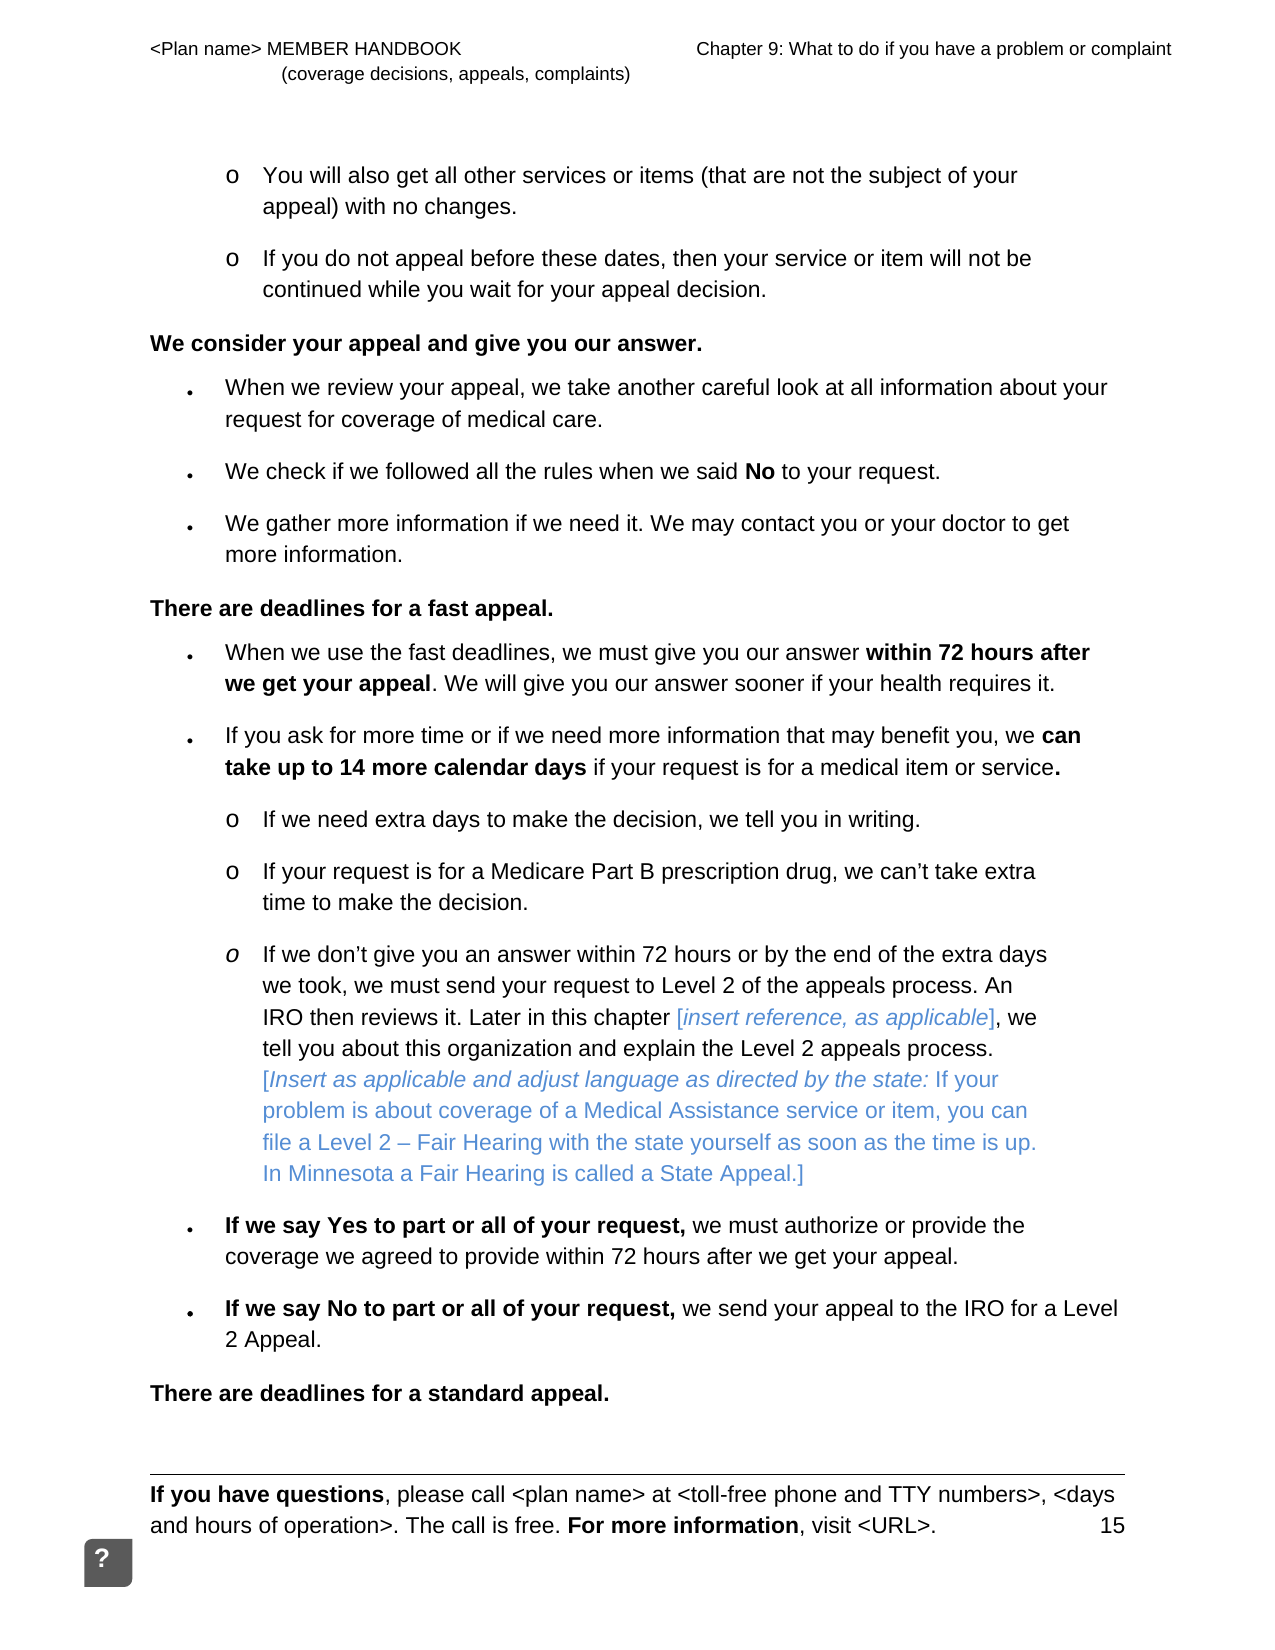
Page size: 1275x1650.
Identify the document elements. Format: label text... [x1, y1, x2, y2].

list If we need extra days to make the decision, we tell you in writing. [225, 802, 1050, 833]
list If you do not appeal before these dates, then your service or item will not be continued while you wait for your appeal decision. [225, 242, 1050, 304]
subtitle We consider your appeal and give you our answer. [150, 325, 1050, 358]
list If we say Yes to part or all of your request, we must authorize or provide the coverage we agreed to provide within 72 hours after we get your appeal. [187, 1208, 1125, 1271]
list When we review your appeal, we take another careful look at all information about your request for coverage of medical care. [187, 371, 1125, 433]
list If we don’t give you an answer within 72 hours or by the end of the extra days we took, we must send your request to Level 2 of the appeals process. An IRO then reviews it. Later in this chapter [insert reference, as applicable], we tell you about this organization and explain the Level 2 appeals process. [Insert as applicable and adjust language as directed by the state: If your problem is about coverage of a Medical Assistance service or item, you can file a Level 2 – Fair Hearing with the state yourself as soon as the time is up. In Minnesota a Fair Hearing is called a State Appeal.] [225, 937, 1050, 1187]
list We check if we followed all the rules when we said No to your request. [187, 454, 1125, 485]
list If we say No to part or all of your request, we send your appeal to the IRO for a Level 2 Appeal. [187, 1292, 1125, 1354]
list You will also get all other services or items (that are not the subject of your appeal) with no changes. [225, 158, 1050, 221]
subtitle There are deadlines for a standard appeal. [150, 1375, 1050, 1408]
subtitle There are deadlines for a fast appeal. [150, 589, 1050, 623]
list If you ask for more time or if we need more information that may benefit you, we can take up to 14 more calendar days if your request is for a medical item or service. [187, 719, 1125, 781]
list If your request is for a Medicare Part B prescription drug, we can’t take extra time to make the decision. [225, 854, 1050, 917]
list We gather more information if we need it. We may contact you or your doctor to get more information. [187, 506, 1125, 569]
list When we use the fast deadlines, we must give you our answer within 72 hours after we get your appeal. We will give you our answer sooner if your health requires it. [187, 635, 1125, 698]
